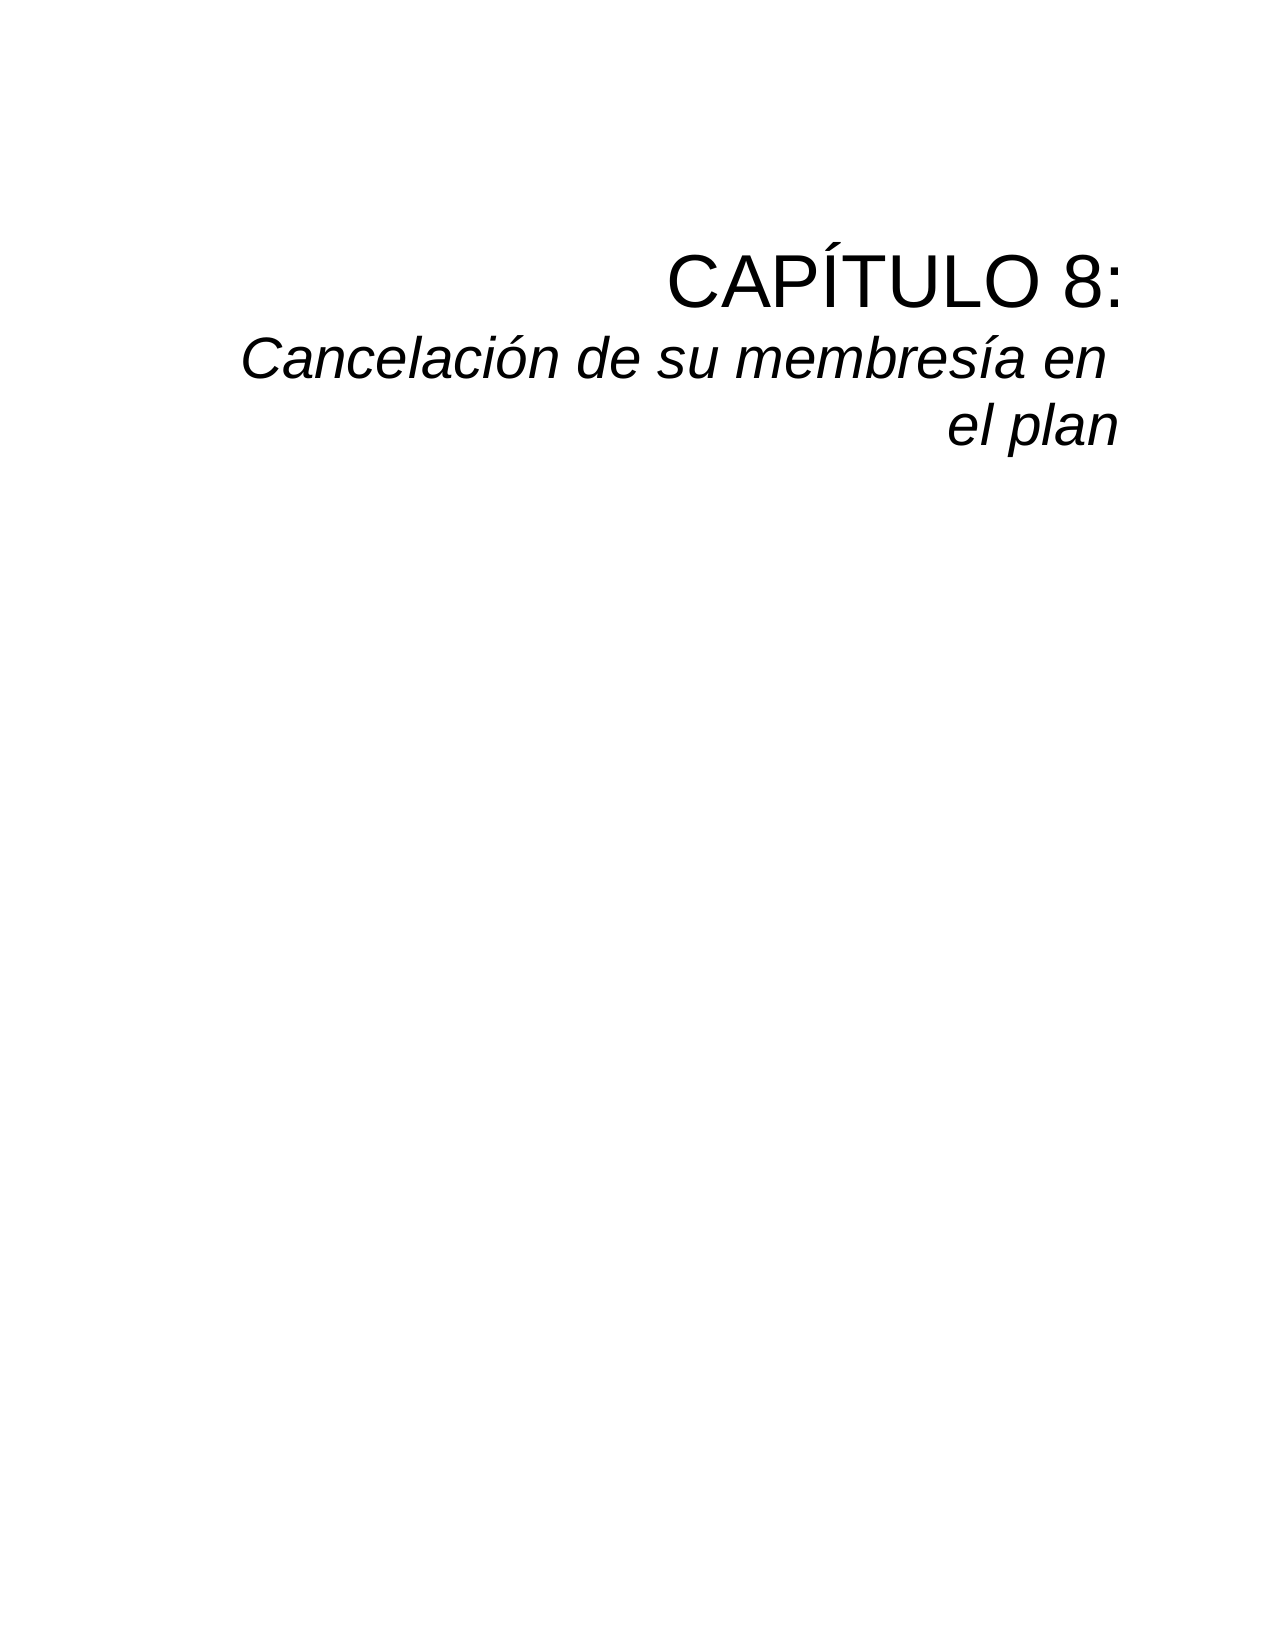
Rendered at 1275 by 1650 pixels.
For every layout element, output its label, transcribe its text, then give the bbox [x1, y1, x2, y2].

subtitle CAPÍTULO 8: Cancelación de su membresía en el plan [150, 237, 1125, 457]
